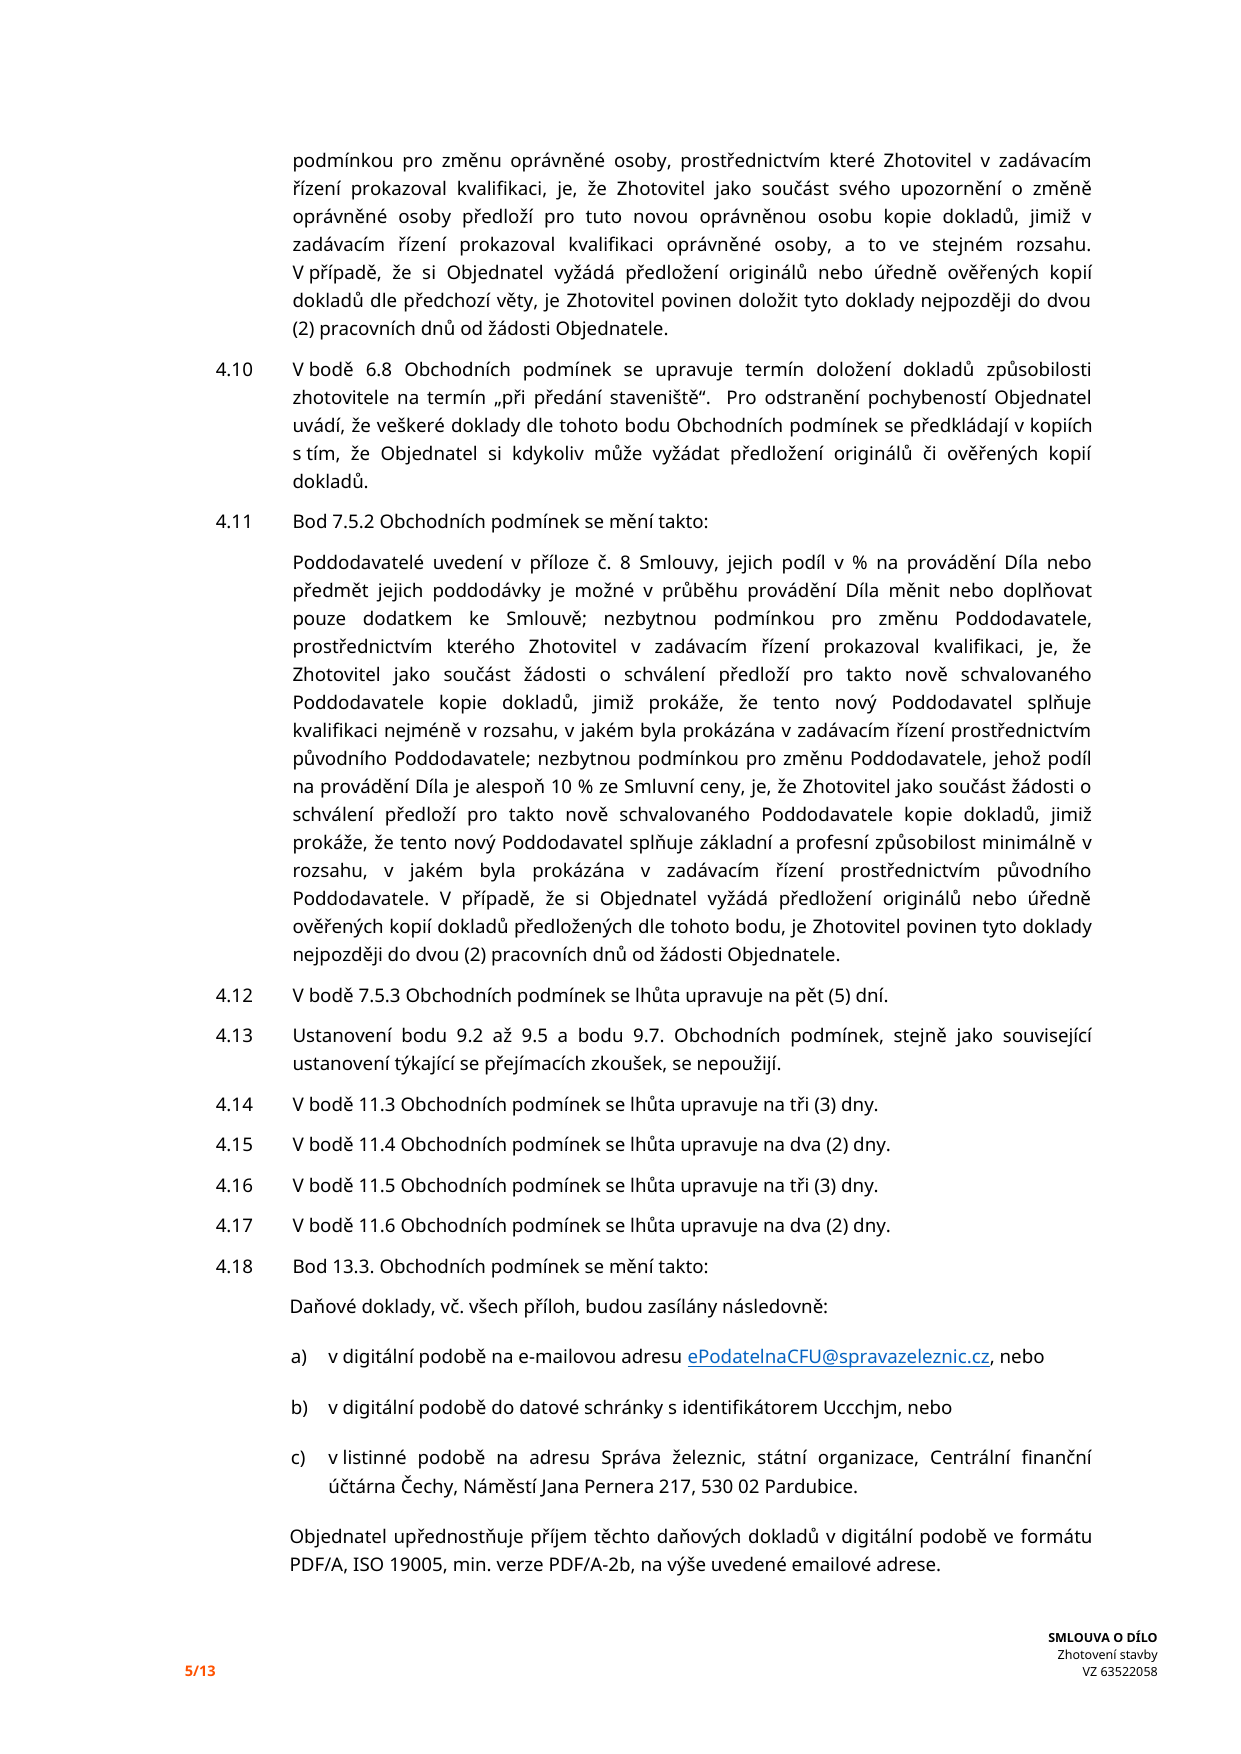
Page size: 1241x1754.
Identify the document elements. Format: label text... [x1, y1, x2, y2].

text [292, 147, 1093, 341]
text V bodě 6.8 Obchodních podmínek se upravuje termín doložení dokladů způsobilosti zhotovitele na termín „při předání staveniště“. Pro odstranění pochybeností Objednatel uvádí, že veškeré doklady dle tohoto bodu Obchodních podmínek se předkládají v kopiích s tím, že Objednatel si kdykoliv může vyžádat předložení originálů či ověřených kopií dokladů. [216, 356, 1093, 494]
text Ustanovení bodu 9.2 až 9.5 a bodu 9.7. Obchodních podmínek, stejně jako související ustanovení týkající se přejímacích zkoušek, se nepoužijí. [216, 1023, 1093, 1076]
list v listinné podobě na adresu Správa železnic, státní organizace, Centrální finanční účtárna Čechy, Náměstí Jana Pernera 217, 530 02 Pardubice. [291, 1444, 1093, 1499]
text V bodě 11.3 Obchodních podmínek se lhůta upravuje na tři (3) dny. [216, 1091, 1093, 1117]
list v digitální podobě do datové schránky s identifikátorem Uccchjm, nebo [291, 1394, 1093, 1419]
list v digitální podobě na e-mailovou adresu ePodatelnaCFU@spravazeleznic.cz, nebo [291, 1344, 1093, 1369]
text Bod 13.3. Obchodních podmínek se mění takto: [216, 1253, 1093, 1279]
text V bodě 11.4 Obchodních podmínek se lhůta upravuje na dva (2) dny. [216, 1132, 1093, 1157]
text V bodě 11.6 Obchodních podmínek se lhůta upravuje na dva (2) dny. [216, 1213, 1093, 1238]
text Objednatel upřednostňuje příjem těchto daňových dokladů v digitální podobě ve formátu PDF/A, ISO 19005, min. verze PDF/A-2b, na výše uvedené emailové adrese. [289, 1523, 1093, 1577]
text V bodě 7.5.3 Obchodních podmínek se lhůta upravuje na pět (5) dní. [216, 982, 1093, 1008]
text V bodě 11.5 Obchodních podmínek se lhůta upravuje na tři (3) dny. [216, 1172, 1093, 1198]
text Bod 7.5.2 Obchodních podmínek se mění takto: [216, 509, 1093, 534]
text Daňové doklady, vč. všech příloh, budou zasílány následovně: [216, 1294, 1093, 1319]
text Poddodavatelé uvedení v příloze č. 8 Smlouvy, jejich podíl v % na provádění Díla nebo předmět jejich poddodávky je možné v průběhu provádění Díla měnit nebo doplňovat pouze dodatkem ke Smlouvě; nezbytnou podmínkou pro změnu Poddodavatele, prostřednictvím kterého Zhotovitel v zadávacím řízení prokazoval kvalifikaci, je, že Zhotovitel jako součást žádosti o schválení předloží pro takto nově schvalovaného Poddodavatele kopie dokladů, jimiž prokáže, že tento nový Poddodavatel splňuje kvalifikaci nejméně v rozsahu, v jakém byla prokázána v zadávacím řízení prostřednictvím původního Poddodavatele; nezbytnou podmínkou pro změnu Poddodavatele, jehož podíl na provádění Díla je alespoň 10 % ze Smluvní ceny, je, že Zhotovitel jako součást žádosti o schválení předloží pro takto nově schvalovaného Poddodavatele kopie dokladů, jimiž prokáže, že tento nový Poddodavatel splňuje základní a profesní způsobilost minimálně v rozsahu, v jakém byla prokázána v zadávacím řízení prostřednictvím původního Poddodavatele. V případě, že si Objednatel vyžádá předložení originálů nebo úředně ověřených kopií dokladů předložených dle tohoto bodu, je Zhotovitel povinen tyto doklady nejpozději do dvou (2) pracovních dnů od žádosti Objednatele. [292, 549, 1093, 967]
